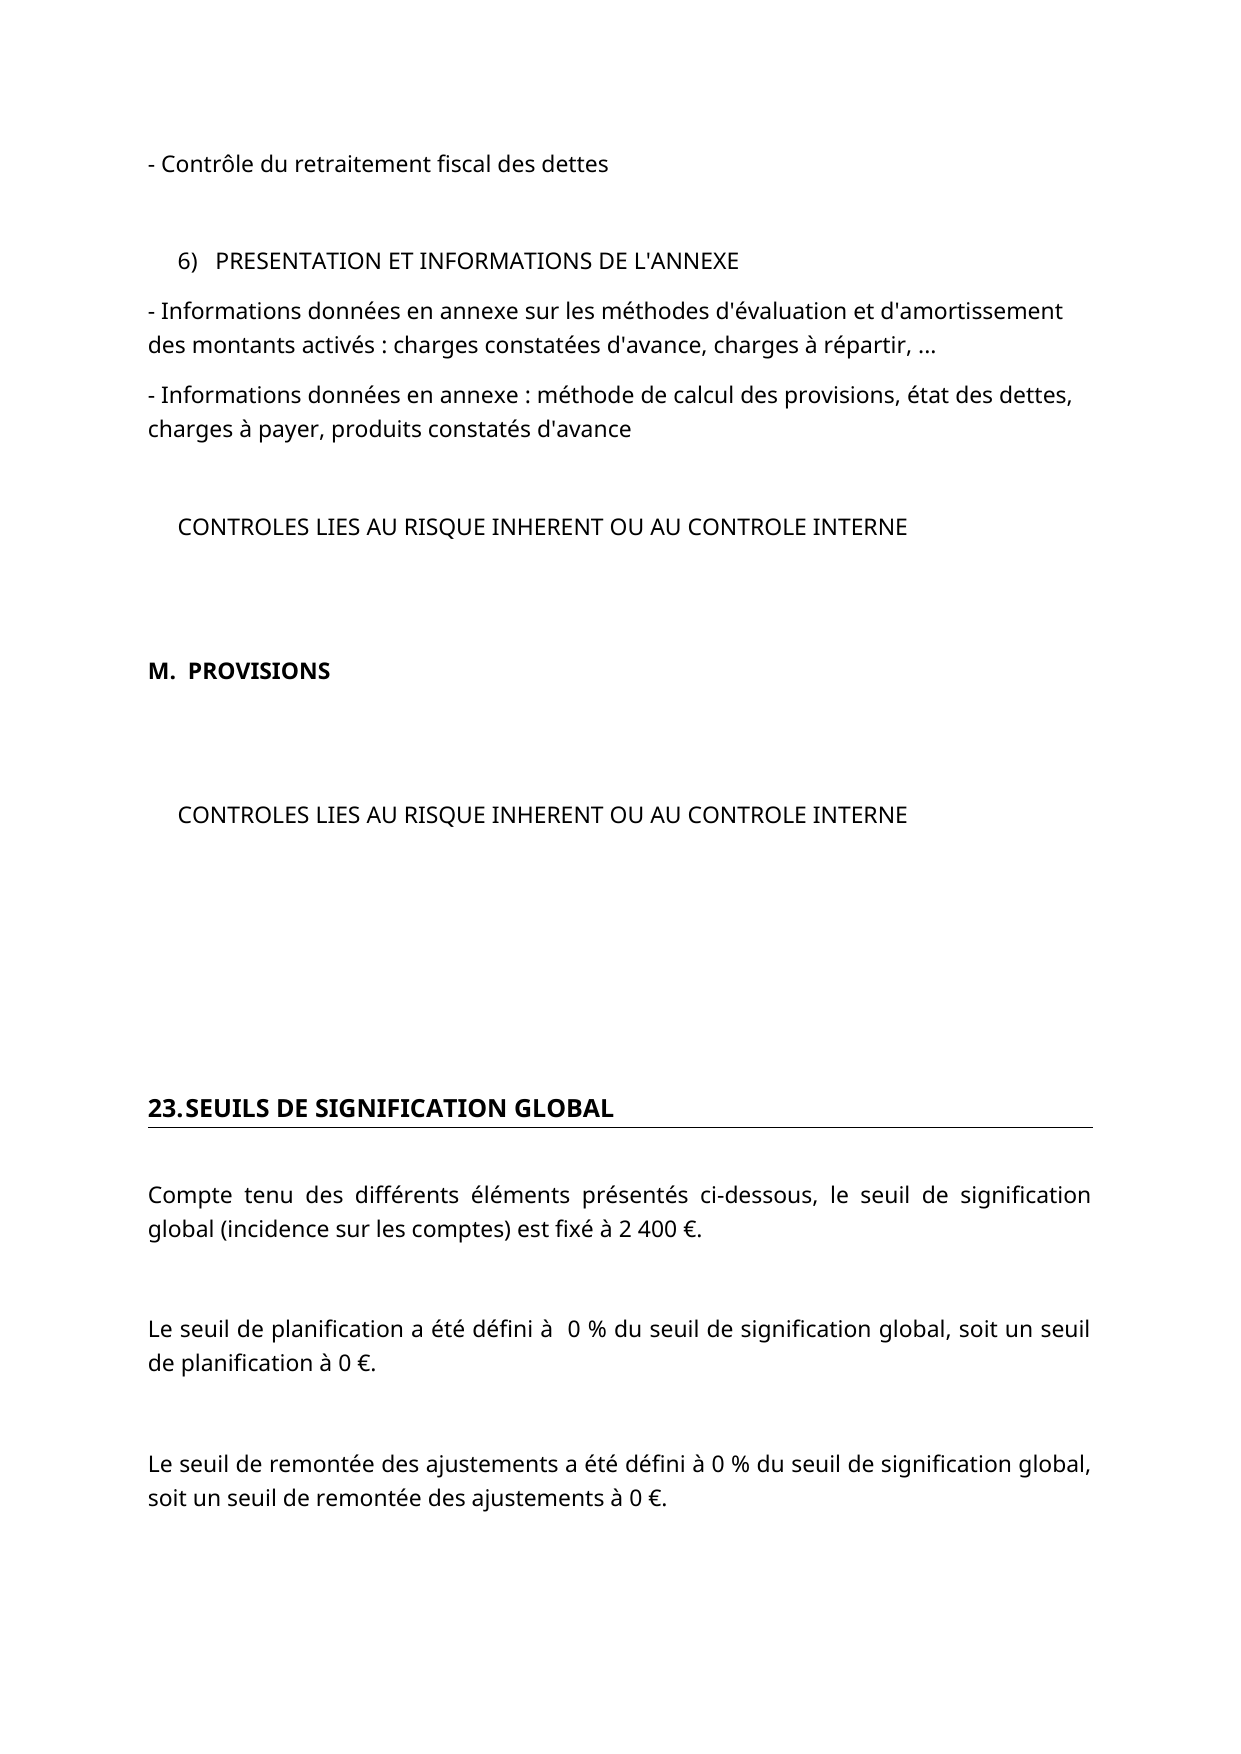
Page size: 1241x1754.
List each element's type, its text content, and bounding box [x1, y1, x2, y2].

text M. PROVISIONS [148, 655, 1093, 686]
text - Informations données en annexe sur les méthodes d'évaluation et d'amortissement des montants activés : charges constatées d'avance, charges à répartir, ... [148, 295, 1093, 360]
text CONTROLES LIES AU RISQUE INHERENT OU AU CONTROLE INTERNE [148, 799, 1093, 830]
text - Contrôle du retraitement fiscal des dettes [148, 148, 1093, 179]
text - Informations données en annexe : méthode de calcul des provisions, état des dettes, charges à payer, produits constatés d'avance [148, 379, 1093, 444]
list Le seuil de remontée des ajustements a été défini à 0 % du seuil de signification global, soit un seuil de remontée des ajustements à 0 €. [148, 1448, 1093, 1513]
text CONTROLES LIES AU RISQUE INHERENT OU AU CONTROLE INTERNE [148, 511, 1093, 542]
list Le seuil de planification a été défini à 0 % du seuil de signification global, soit un seuil de planification à 0 €. [148, 1313, 1093, 1378]
list Compte tenu des différents éléments présentés ci-dessous, le seuil de signification global (incidence sur les comptes) est fixé à 2 400 €. [148, 1179, 1093, 1244]
subtitle SEUILS DE SIGNIFICATION GLOBAL [148, 1091, 1093, 1127]
text 6) PRESENTATION ET INFORMATIONS DE L'ANNEXE [148, 245, 1093, 276]
